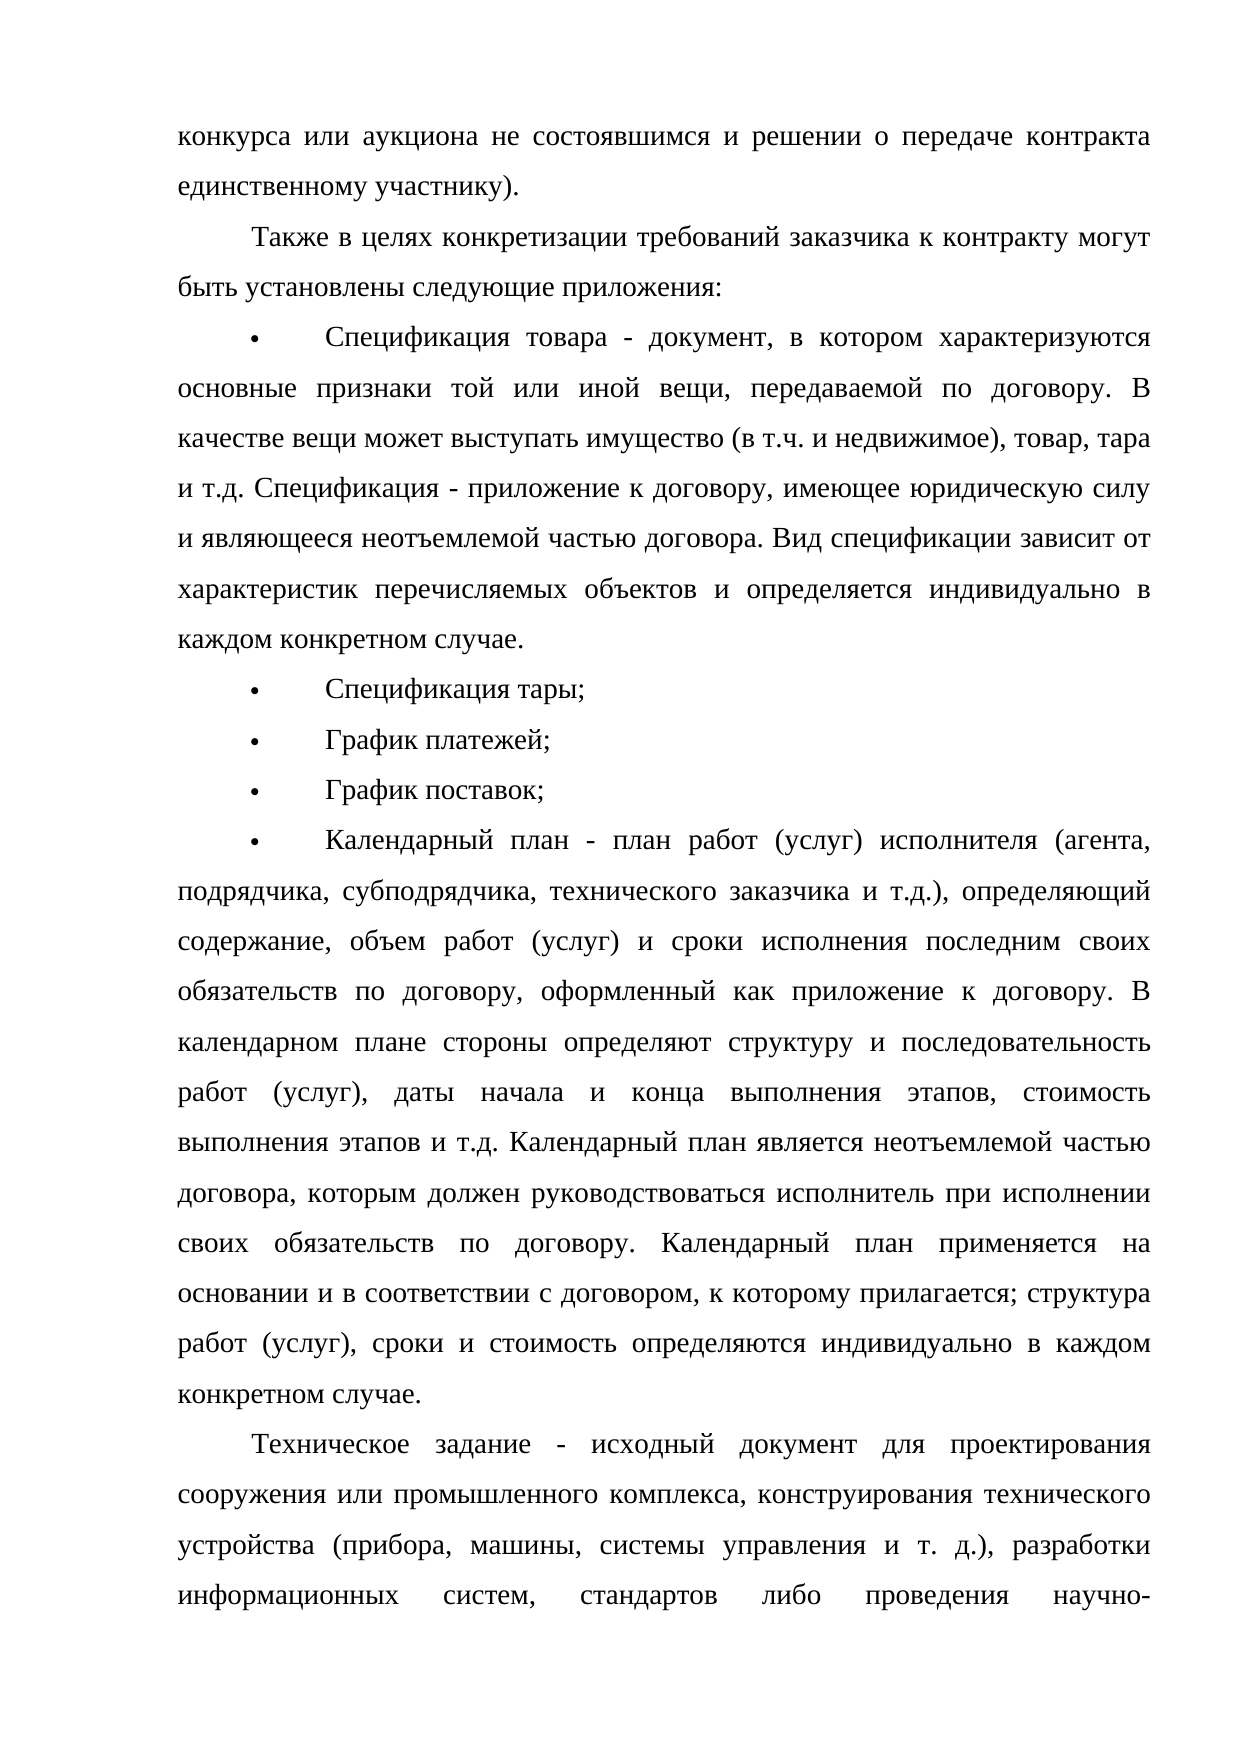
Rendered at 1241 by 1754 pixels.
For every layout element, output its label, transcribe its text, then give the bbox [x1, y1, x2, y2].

list Календарный план - план работ (услуг) исполнителя (агента, подрядчика, субподрядчика, технического заказчика и т.д.), определяющий содержание, объем работ (услуг) и сроки исполнения последним своих обязательств по договору, оформленный как приложение к договору. В календарном плане стороны определяют структуру и последовательность работ (услуг), даты начала и конца выполнения этапов, стоимость выполнения этапов и т.д. Календарный план является неотъемлемой частью договора, которым должен руководствоваться исполнитель при исполнении своих обязательств по договору. Календарный план применяется на основании и в соответствии с договором, к которому прилагается; структура работ (услуг), сроки и стоимость определяются индивидуально в каждом конкретном случае. [177, 822, 1152, 1409]
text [177, 1426, 1152, 1611]
text Также в целях конкретизации требований заказчика к контракту могут быть установлены следующие приложения: [177, 219, 1152, 303]
list График поставок; [177, 772, 1152, 806]
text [177, 118, 1152, 202]
list График платежей; [177, 722, 1152, 755]
list Спецификация тары; [177, 672, 1152, 705]
list Спецификация товара - документ, в котором характеризуются основные признаки той или иной вещи, передаваемой по договору. В качестве вещи может выступать имущество (в т.ч. и недвижимое), товар, тара и т.д. Спецификация - приложение к договору, имеющее юридическую силу и являющееся неотъемлемой частью договора. Вид спецификации зависит от характеристик перечисляемых объектов и определяется индивидуально в каждом конкретном случае. [177, 319, 1152, 655]
